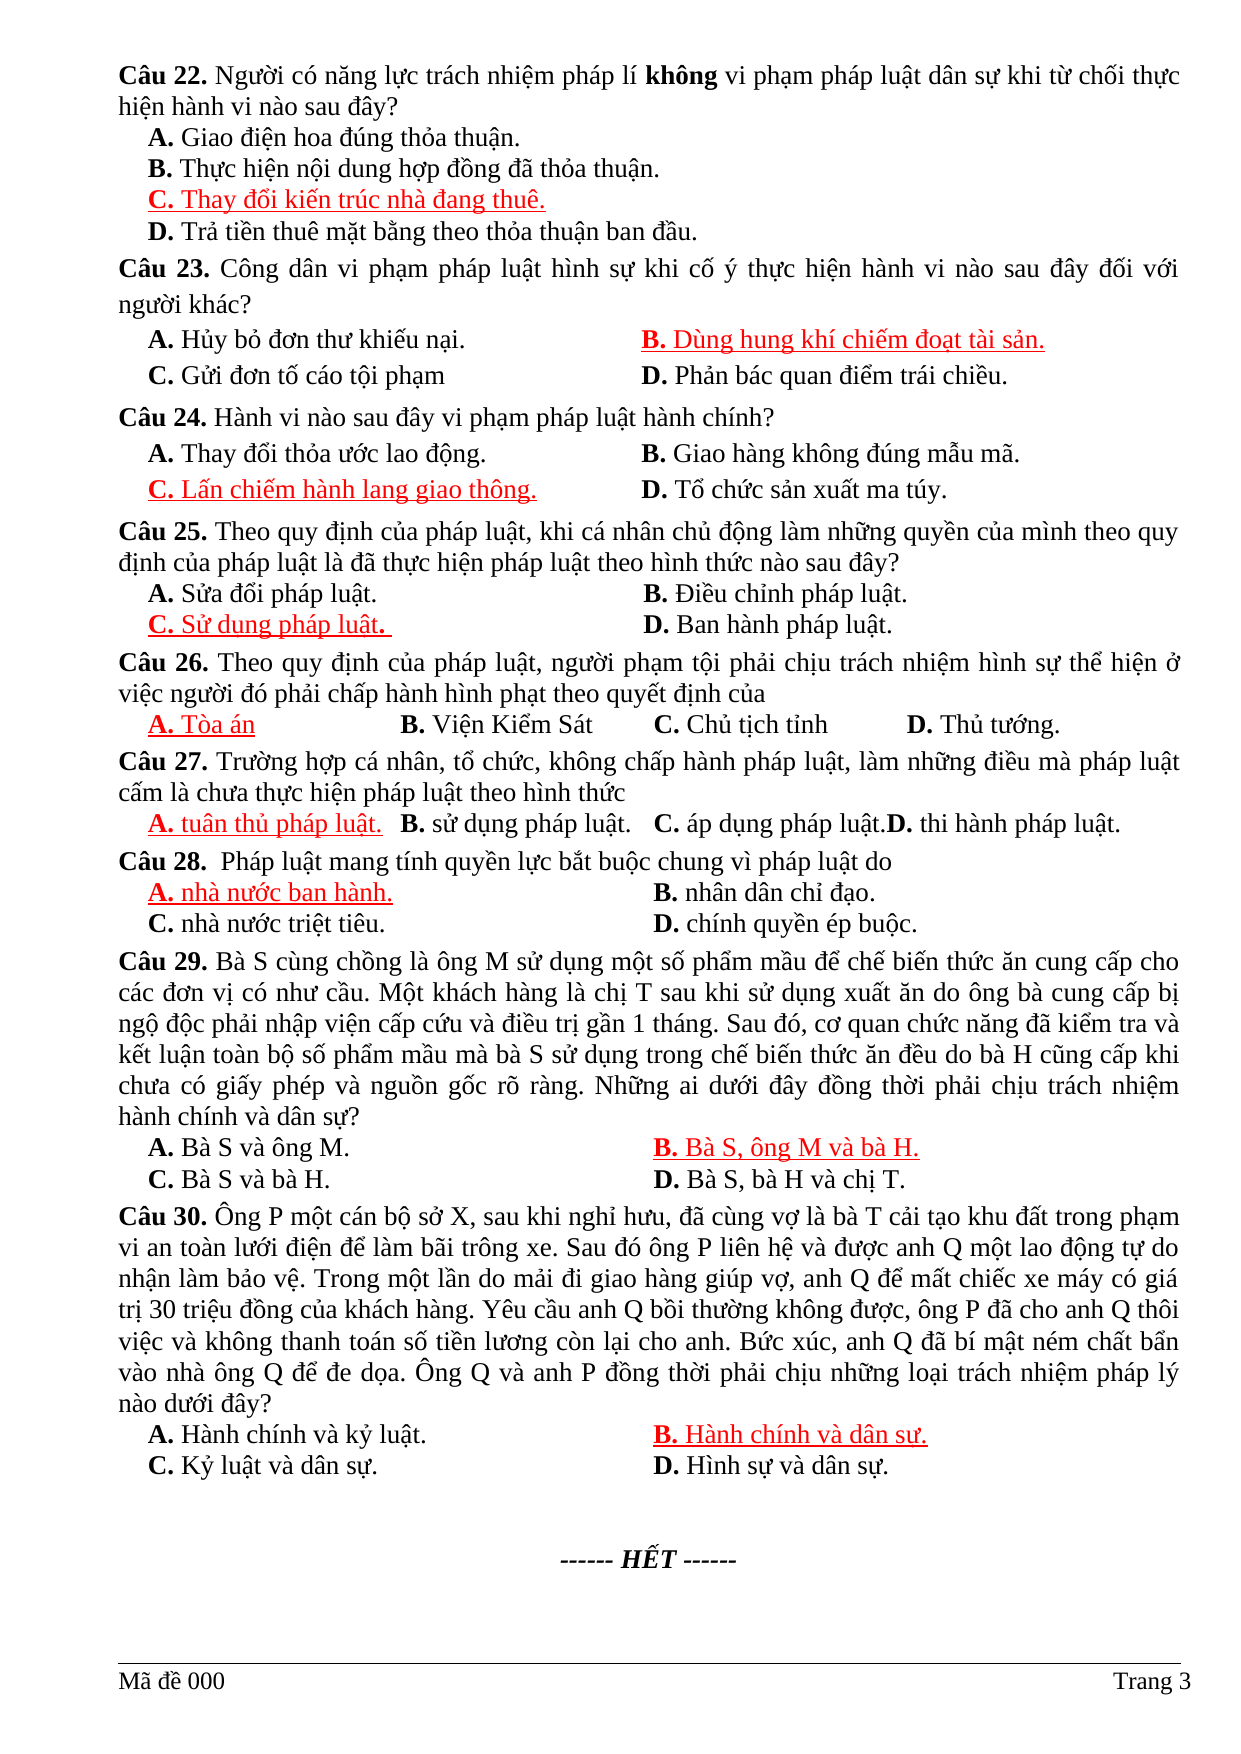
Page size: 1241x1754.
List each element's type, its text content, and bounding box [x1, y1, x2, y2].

text A. Sửa đổi pháp luật. B. Điều chỉnh pháp luật. [118, 577, 1181, 608]
text C. nhà nước triệt tiêu. D. chính quyền ép buộc. [118, 907, 1181, 938]
text C. Bà S và bà H. D. Bà S, bà H và chị T. [118, 1163, 1181, 1194]
text C. Thay đổi kiến trúc nhà đang thuê. [118, 184, 1181, 215]
text C. Lấn chiếm hành lang giao thông. D. Tổ chức sản xuất ma túy. [118, 473, 1181, 504]
text Câu 30. Ông P một cán bộ sở X, sau khi nghỉ hưu, đã cùng vợ là bà T cải tạo khu đất trong phạm vi an toàn lưới điện để làm bãi trông xe. Sau đó ông P liên hệ và được anh Q một lao động tự do nhận làm bảo vệ. Trong một lần do mải đi giao hàng giúp vợ, anh Q để mất chiếc xe máy có giá trị 30 triệu đồng của khách hàng. Yêu cầu anh Q bồi thường không được, ông P đã cho anh Q thôi việc và không thanh toán số tiền lương còn lại cho anh. Bức xúc, anh Q đã bí mật ném chất bẩn vào nhà ông Q để đe dọa. Ông Q và anh P đồng thời phải chịu những loại trách nhiệm pháp lý nào dưới đây? [118, 1200, 1181, 1418]
text D. Trả tiền thuê mặt bằng theo thỏa thuận ban đầu. [118, 215, 1181, 246]
text Câu 27. Trường hợp cá nhân, tổ chức, không chấp hành pháp luật, làm những điều mà pháp luật cấm là chưa thực hiện pháp luật theo hình thức [118, 745, 1181, 808]
text Câu 25. Theo quy định của pháp luật, khi cá nhân chủ động làm những quyền của mình theo quy định của pháp luật là đã thực hiện pháp luật theo hình thức nào sau đây? [118, 515, 1181, 577]
text A. Hành chính và kỷ luật. B. Hành chính và dân sự. [118, 1418, 1181, 1449]
text Câu 22. Người có năng lực trách nhiệm pháp lí không vi phạm pháp luật dân sự khi từ chối thực hiện hành vi nào sau đây? [118, 59, 1181, 121]
text Câu 28. Pháp luật mang tính quyền lực bắt buộc chung vì pháp luật do [118, 845, 1181, 876]
text C. Gửi đơn tố cáo tội phạm D. Phản bác quan điểm trái chiều. [118, 359, 1181, 391]
text A. Bà S và ông M. B. Bà S, ông M và bà H. [118, 1132, 1181, 1163]
text Câu 23. Công dân vi phạm pháp luật hình sự khi cố ý thực hiện hành vi nào sau đây đối với người khác? [118, 252, 1181, 319]
text C. Kỷ luật và dân sự. D. Hình sự và dân sự. [118, 1449, 1181, 1480]
text A. Thay đổi thỏa ước lao động. B. Giao hàng không đúng mẫu mã. [118, 437, 1181, 468]
text A. Tòa án B. Viện Kiểm Sát C. Chủ tịch tỉnh D. Thủ tướng. [118, 708, 1181, 739]
text ------ HẾT ------ [118, 1543, 1181, 1574]
text A. nhà nước ban hành. B. nhân dân chỉ đạo. [118, 876, 1181, 907]
text C. Sử dụng pháp luật. D. Ban hành pháp luật. [118, 608, 1181, 639]
text Câu 26. Theo quy định của pháp luật, người phạm tội phải chịu trách nhiệm hình sự thể hiện ở việc người đó phải chấp hành hình phạt theo quyết định của [118, 646, 1181, 708]
text A. Giao điện hoa đúng thỏa thuận. [118, 121, 1181, 152]
text B. Thực hiện nội dung hợp đồng đã thỏa thuận. [118, 152, 1181, 184]
text Câu 29. Bà S cùng chồng là ông M sử dụng một số phẩm mầu để chế biến thức ăn cung cấp cho các đơn vị có như cầu. Một khách hàng là chị T sau khi sử dụng xuất ăn do ông bà cung cấp bị ngộ độc phải nhập viện cấp cứu và điều trị gần 1 tháng. Sau đó, cơ quan chức năng đã kiểm tra và kết luận toàn bộ số phẩm mầu mà bà S sử dụng trong chế biến thức ăn đều do bà H cũng cấp khi chưa có giấy phép và nguồn gốc rõ ràng. Những ai dưới đây đồng thời phải chịu trách nhiệm hành chính và dân sự? [118, 945, 1181, 1132]
text Câu 24. Hành vi nào sau đây vi phạm pháp luật hành chính? [118, 401, 1181, 432]
text A. tuân thủ pháp luật. B. sử dụng pháp luật. C. áp dụng pháp luật.D. thi hành pháp luật. [118, 808, 1181, 839]
text A. Hủy bỏ đơn thư khiếu nại. B. Dùng hung khí chiếm đoạt tài sản. [118, 324, 1181, 355]
